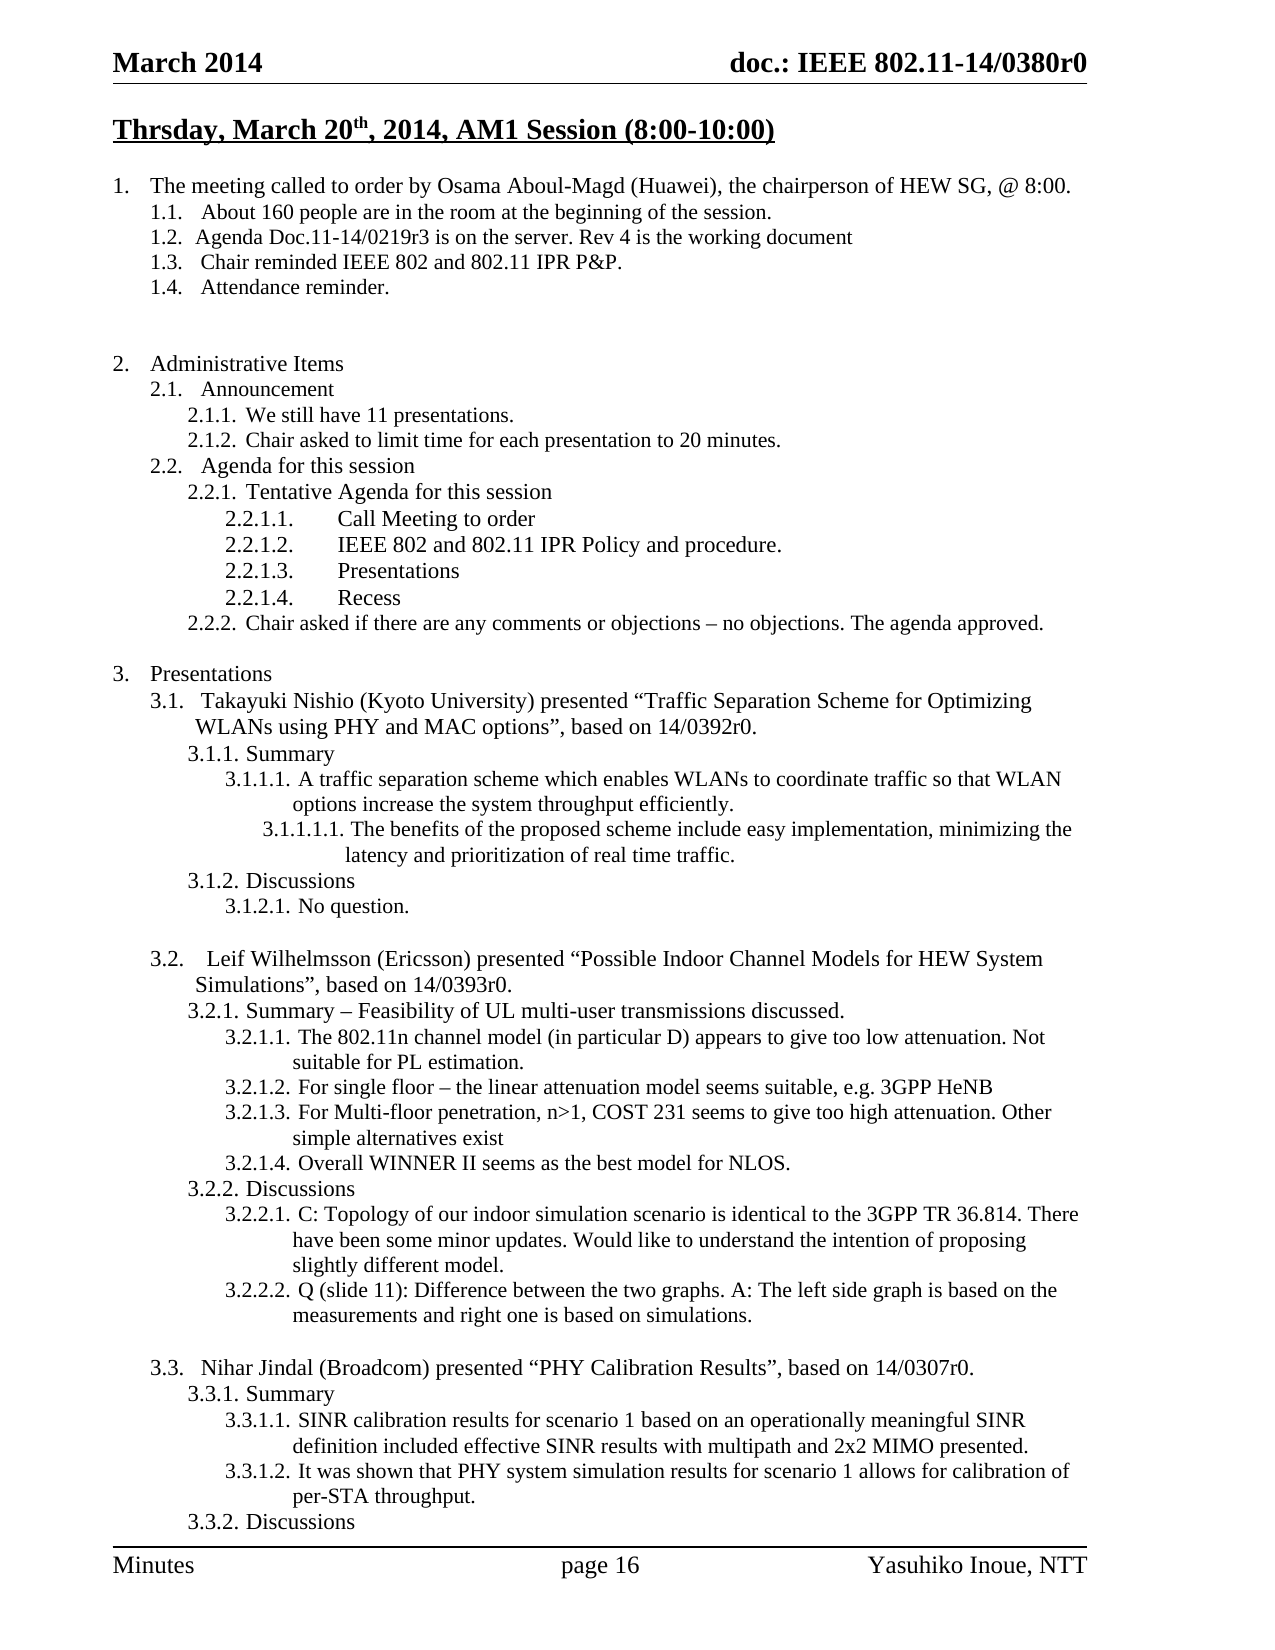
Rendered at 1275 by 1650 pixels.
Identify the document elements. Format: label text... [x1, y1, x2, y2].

list Presentations [225, 557, 1087, 584]
list For single floor – the linear attenuation model seems suitable, e.g. 3GPP HeNB [225, 1074, 1087, 1099]
list Overall WINNER II seems as the best model for NLOS. [225, 1150, 1087, 1175]
list It was shown that PHY system simulation results for scenario 1 allows for calibration of per-STA throughput. [225, 1458, 1087, 1508]
list The benefits of the proposed scheme include easy implementation, minimizing the latency and prioritization of real time traffic. [262, 816, 1087, 867]
list Q (slide 11): Difference between the two graphs. A: The left side graph is based on the measurements and right one is based on simulations. [225, 1277, 1087, 1327]
list Presentations [112, 661, 1087, 687]
list Nihar Jindal (Broadcom) presented “PHY Calibration Results”, based on 14/0307r0. [150, 1354, 1087, 1380]
list Agenda for this session [150, 452, 1087, 478]
list Call Meeting to order [225, 505, 1087, 531]
list About 160 people are in the room at the beginning of the session. [150, 199, 1087, 224]
list We still have 11 presentations. [187, 402, 1087, 427]
list Summary [187, 1380, 1087, 1406]
list Summary – Feasibility of UL multi-user transmissions discussed. [187, 997, 1087, 1024]
list Agenda Doc.11-14/0219r3 is on the server. Rev 4 is the working document [150, 224, 1087, 249]
list Takayuki Nishio (Kyoto University) presented “Traffic Separation Scheme for Optimizing WLANs using PHY and MAC options”, based on 14/0392r0. [150, 687, 1087, 739]
list For Multi-floor penetration, n>1, COST 231 seems to give too high attenuation. Other simple alternatives exist [225, 1099, 1087, 1150]
list Summary [187, 739, 1087, 766]
list Chair reminded IEEE 802 and 802.11 IPR P&P. [150, 249, 1087, 274]
list Leif Wilhelmsson (Ericsson) presented “Possible Indoor Channel Models for HEW System Simulations”, based on 14/0393r0. [150, 945, 1087, 997]
list A traffic separation scheme which enables WLANs to coordinate traffic so that WLAN options increase the system throughput efficiently. [225, 766, 1087, 816]
list The meeting called to order by Osama Aboul-Magd (Huawei), the chairperson of HEW SG, @ 8:00. [112, 172, 1087, 199]
list Announcement [150, 376, 1087, 402]
list Chair asked if there are any comments or objections – no objections. The agenda approved. [187, 610, 1087, 635]
list Chair asked to limit time for each presentation to 20 minutes. [187, 427, 1087, 452]
list Recess [225, 584, 1087, 610]
list Attendance reminder. [150, 274, 1087, 299]
list Discussions [187, 867, 1087, 893]
list Discussions [187, 1508, 1087, 1535]
list Discussions [187, 1175, 1087, 1201]
list SINR calibration results for scenario 1 based on an operationally meaningful SINR definition included effective SINR results with multipath and 2x2 MIMO presented. [225, 1406, 1087, 1458]
text Thrsday, March 20th, 2014, AM1 Session (8:00-10:00) [112, 112, 1087, 146]
list The 802.11n channel model (in particular D) appears to give too low attenuation. Not suitable for PL estimation. [225, 1024, 1087, 1074]
list C: Topology of our indoor simulation scenario is identical to the 3GPP TR 36.814. There have been some minor updates. Would like to understand the intention of proposing slightly different model. [225, 1201, 1087, 1277]
list No question. [225, 893, 1087, 918]
list Tentative Agenda for this session [187, 478, 1087, 505]
list Administrative Items [112, 350, 1087, 376]
list IEEE 802 and 802.11 IPR Policy and procedure. [225, 531, 1087, 557]
